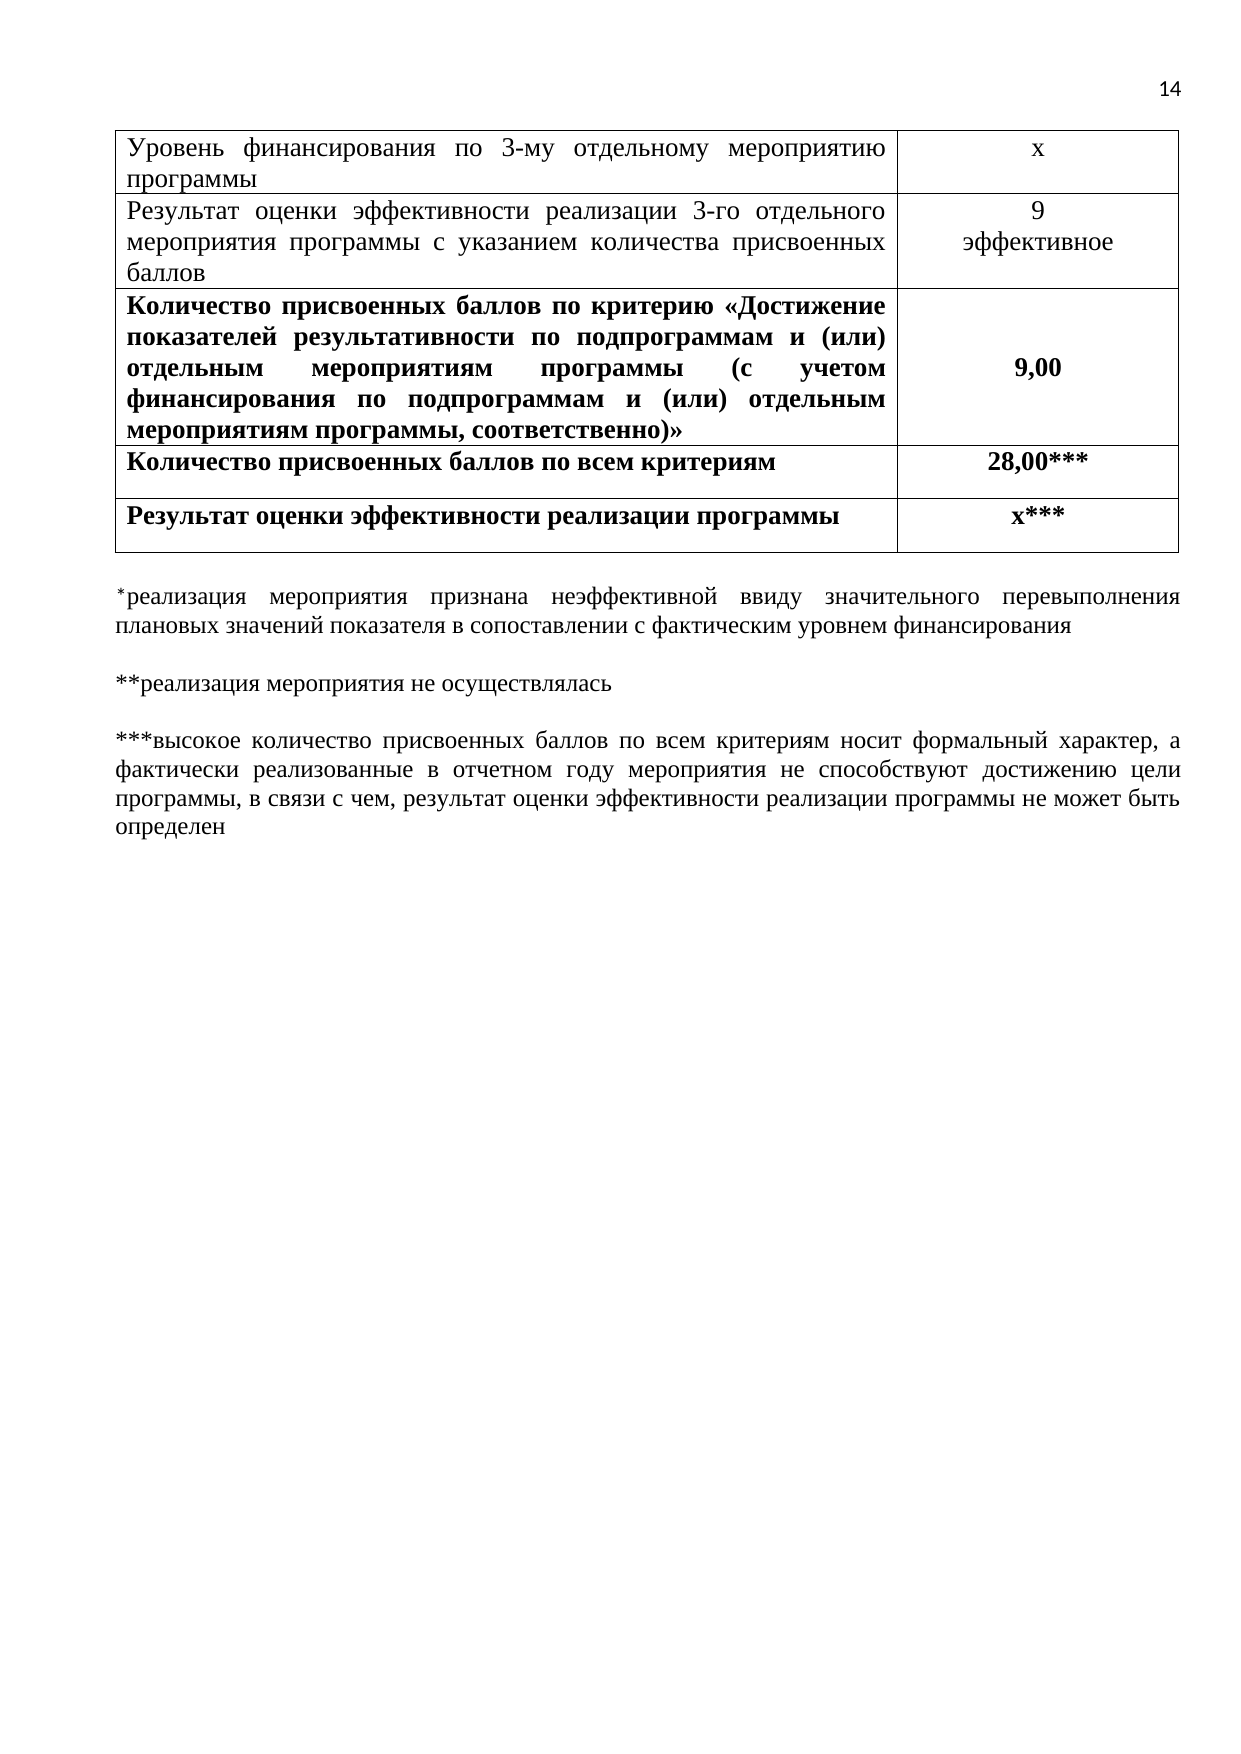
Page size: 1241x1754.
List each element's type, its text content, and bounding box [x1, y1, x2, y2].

table_cell Количество присвоенных баллов по всем критериям [116, 446, 897, 498]
text ***высокое количество присвоенных баллов по всем критериям носит формальный характер, а фактически реализованные в отчетном году мероприятия не способствуют достижению цели программы, в связи с чем, результат оценки эффективности реализации программы не может быть определен [115, 725, 1181, 840]
table_cell Количество присвоенных баллов по критерию «Достижение показателей результативности по подпрограммам и (или) отдельным мероприятиям программы (с учетом финансирования по подпрограммам и (или) отдельным мероприятиям программы, соответственно)» [116, 289, 897, 444]
table_cell 28,00*** [898, 446, 1178, 498]
table_cell Результат оценки эффективности реализации программы [116, 499, 897, 552]
table_cell Результат оценки эффективности реализации 3-го отдельного мероприятия программы с указанием количества присвоенных баллов [116, 194, 897, 288]
table_cell 9,00 [898, 289, 1178, 444]
table_cell х*** [898, 499, 1178, 552]
text **реализация мероприятия не осуществлялась [115, 668, 1181, 696]
table_cell Уровень финансирования по 3-му отдельному мероприятию программы [116, 131, 897, 193]
table_cell х [898, 131, 1178, 193]
table_cell 9 эффективное [898, 194, 1178, 288]
text *реализация мероприятия признана неэффективной ввиду значительного перевыполнения плановых значений показателя в сопоставлении с фактическим уровнем финансирования [115, 581, 1181, 639]
